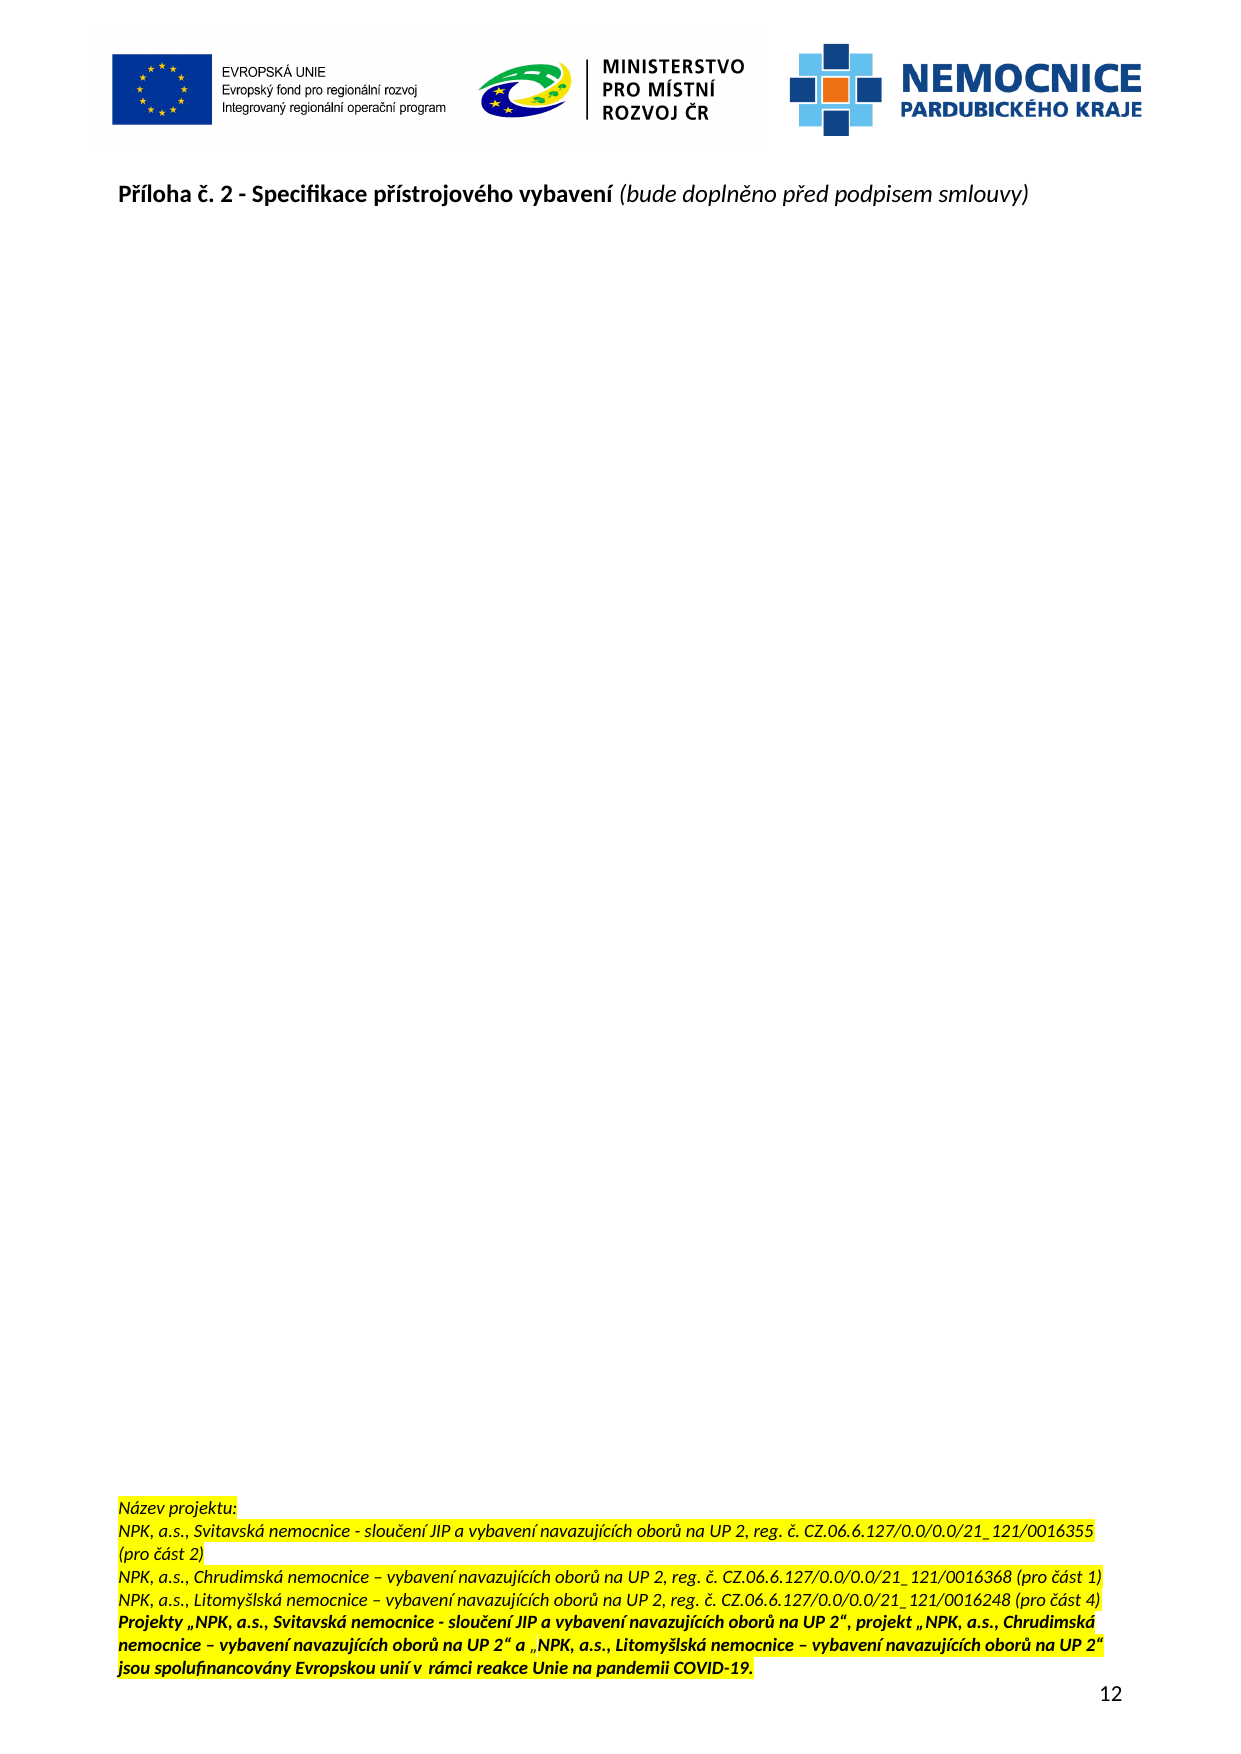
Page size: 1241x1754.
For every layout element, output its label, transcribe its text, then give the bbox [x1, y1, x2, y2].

picture [90, 30, 766, 148]
picture [788, 42, 1142, 137]
text Příloha č. 2 - Specifikace přístrojového vybavení (bude doplněno před podpisem smlouvy) [118, 178, 1122, 209]
